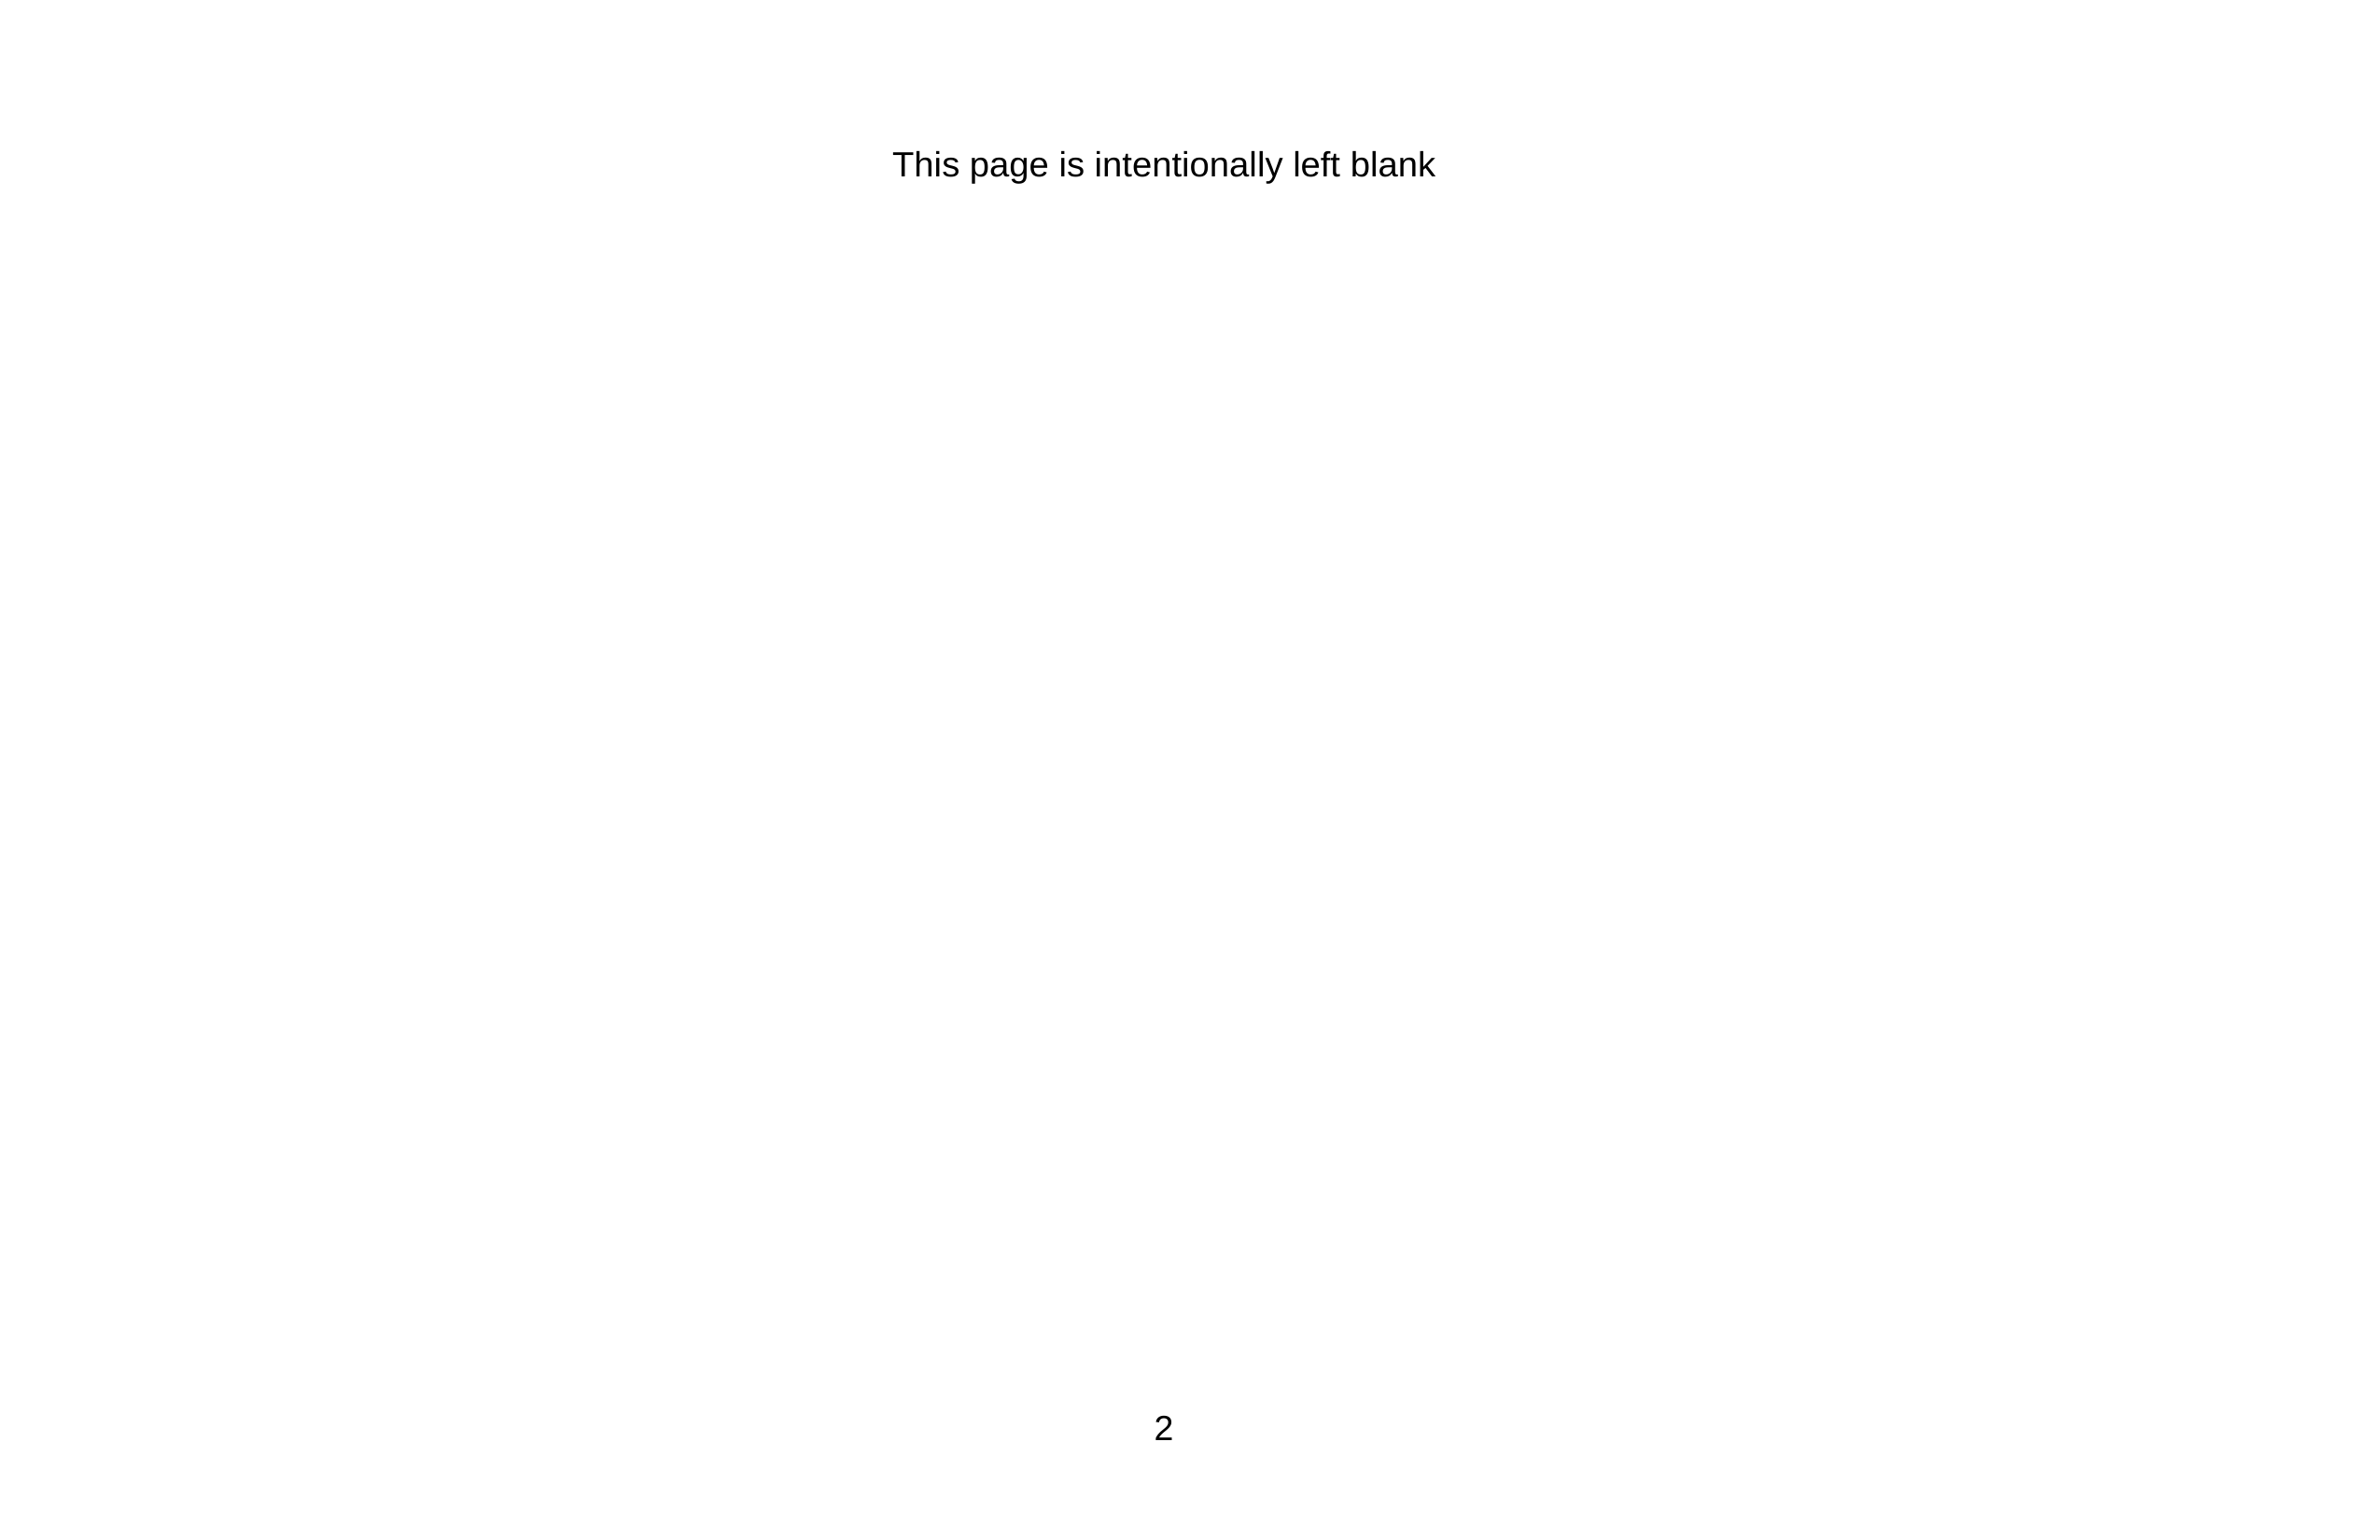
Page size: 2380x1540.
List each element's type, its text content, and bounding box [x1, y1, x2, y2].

text This page is intentionally left blank [149, 144, 2177, 184]
